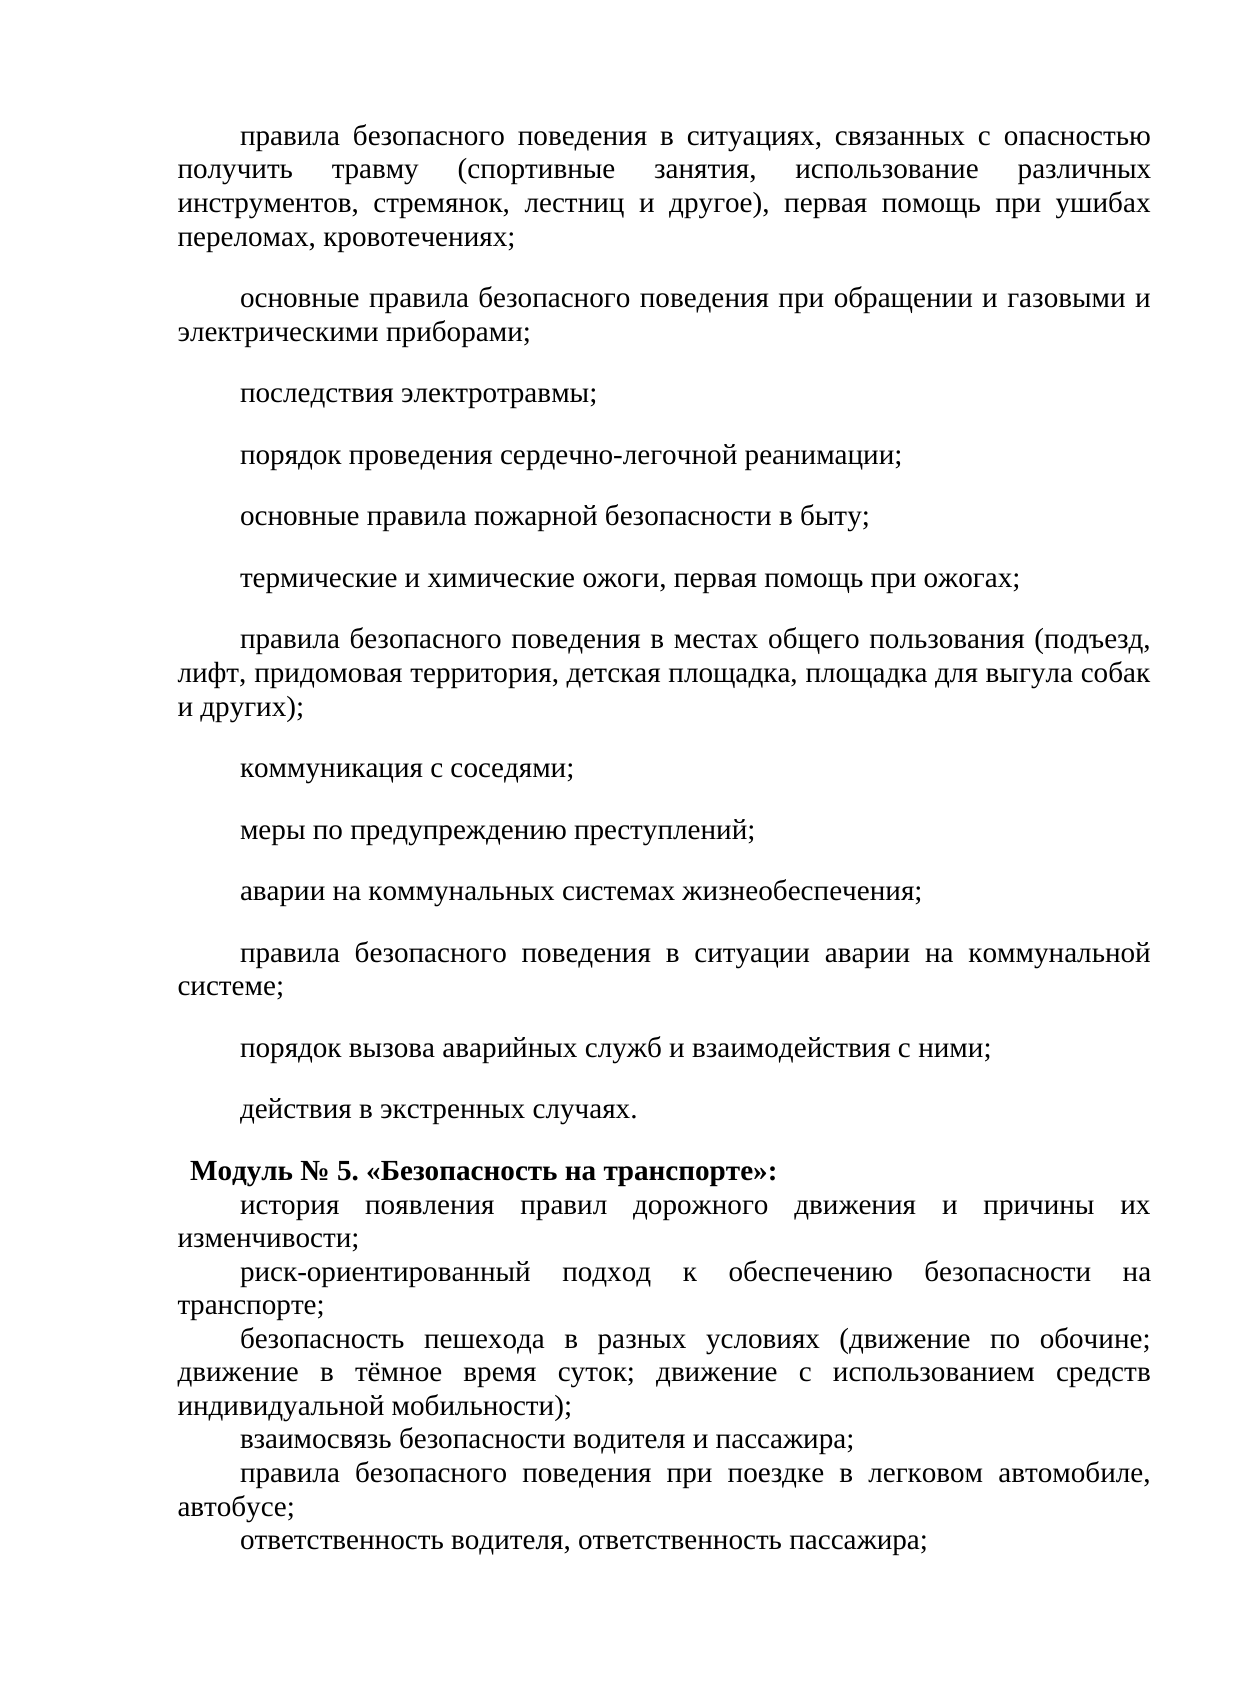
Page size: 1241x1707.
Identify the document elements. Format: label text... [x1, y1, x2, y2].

text история появления правил дорожного движения и причины их изменчивости; [177, 1187, 1152, 1254]
text последствия электротравмы; [177, 375, 1152, 409]
text правила безопасного поведения в ситуации аварии на коммунальной системе; [177, 935, 1152, 1002]
text термические и химические ожоги, первая помощь при ожогах; [177, 560, 1152, 594]
text аварии на коммунальных системах жизнеобеспечения; [177, 873, 1152, 907]
text безопасность пешехода в разных условиях (движение по обочине; движение в тёмное время суток; движение с использованием средств индивидуальной мобильности); [177, 1321, 1152, 1422]
text правила безопасного поведения при поездке в легковом автомобиле, автобусе; [177, 1455, 1152, 1522]
text основные правила безопасного поведения при обращении и газовыми и электрическими приборами; [177, 280, 1152, 347]
text риск-ориентированный подход к обеспечению безопасности на транспорте; [177, 1254, 1152, 1321]
text основные правила пожарной безопасности в быту; [177, 498, 1152, 532]
text Модуль № 5. «Безопасность на транспорте»: [190, 1153, 1152, 1187]
text порядок проведения сердечно-легочной реанимации; [177, 437, 1152, 471]
text меры по предупреждению преступлений; [177, 812, 1152, 845]
text порядок вызова аварийных служб и взаимодействия с ними; [177, 1030, 1152, 1064]
text действия в экстренных случаях. [177, 1092, 1152, 1125]
text правила безопасного поведения в местах общего пользования (подъезд, лифт, придомовая территория, детская площадка, площадка для выгула собак и других); [177, 622, 1152, 722]
text коммуникация с соседями; [177, 750, 1152, 784]
text ответственность водителя, ответственность пассажира; [177, 1522, 1152, 1556]
text правила безопасного поведения в ситуациях, связанных с опасностью получить травму (спортивные занятия, использование различных инструментов, стремянок, лестниц и другое), первая помощь при ушибах переломах, кровотечениях; [177, 118, 1152, 252]
text взаимосвязь безопасности водителя и пассажира; [177, 1422, 1152, 1455]
